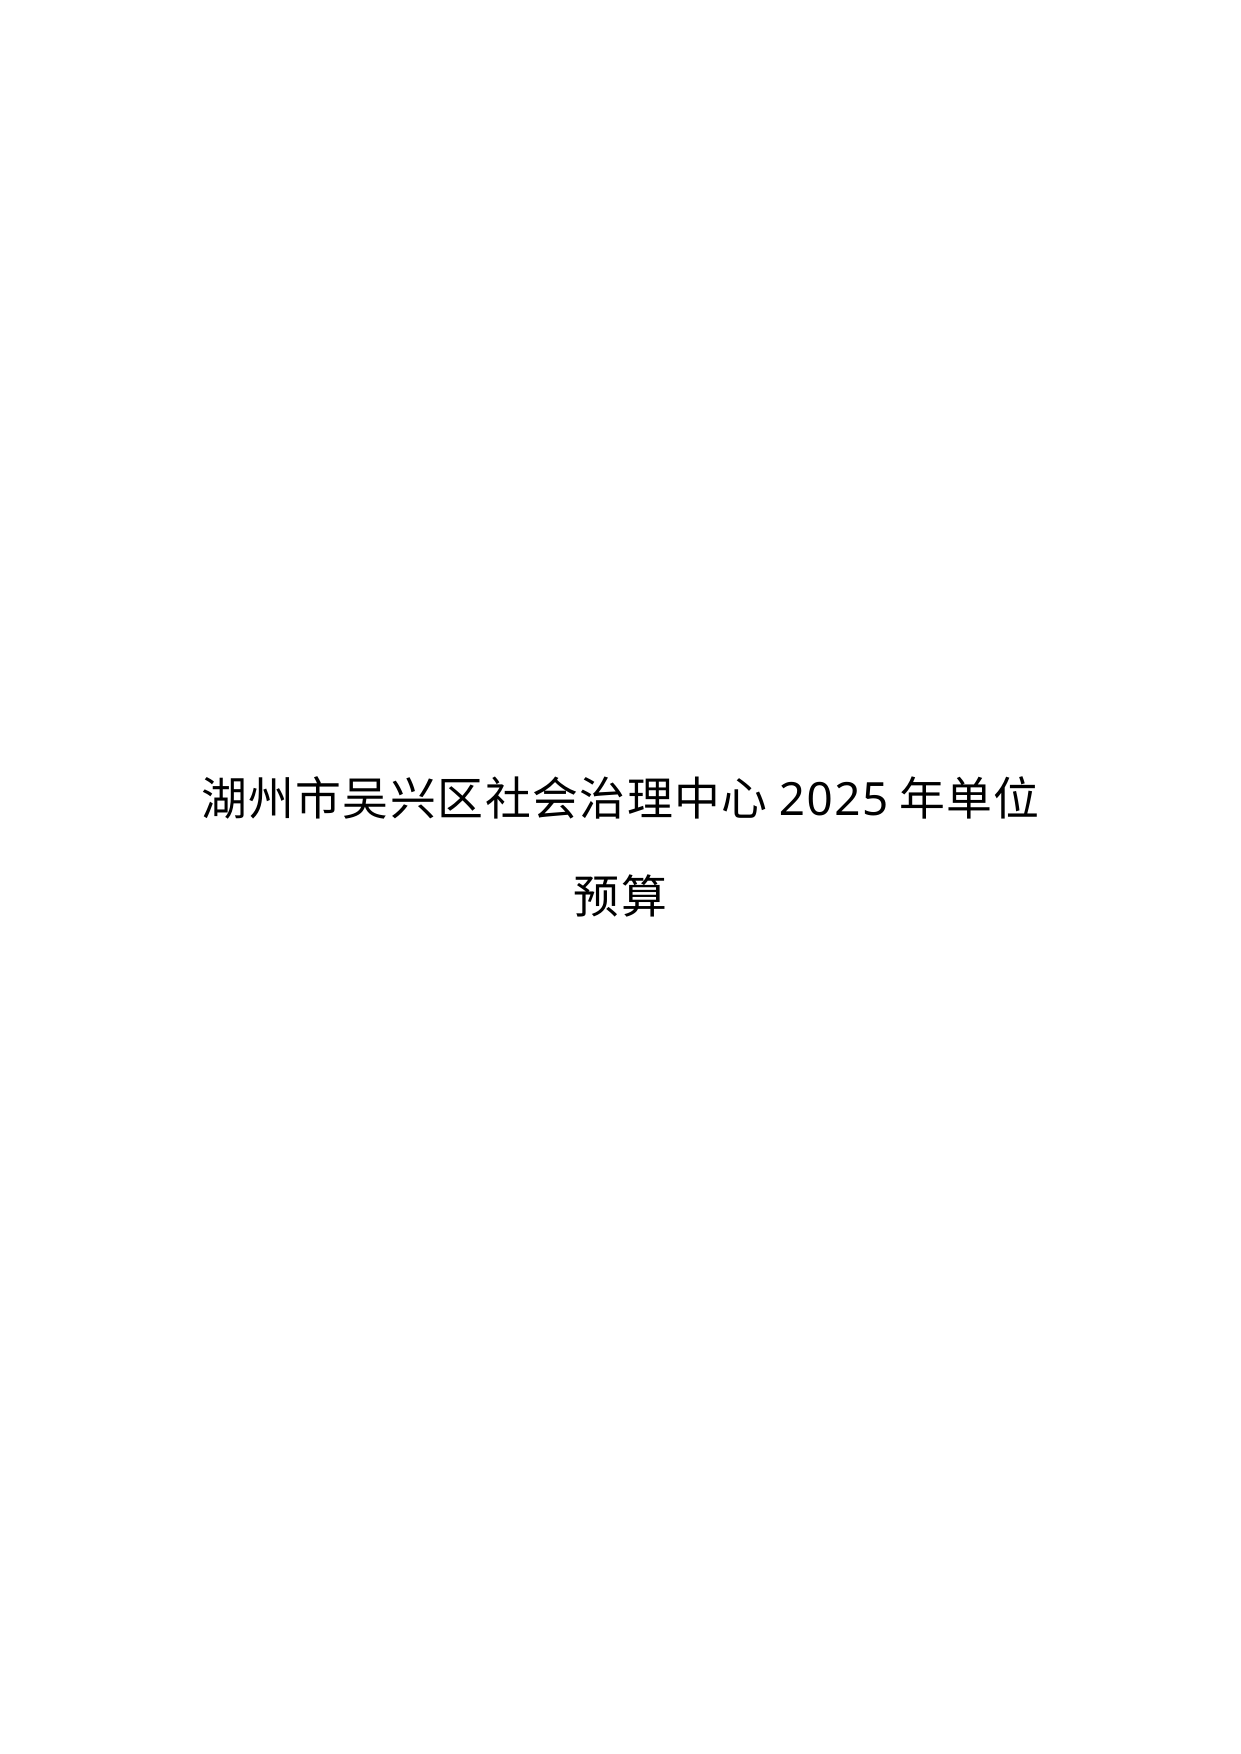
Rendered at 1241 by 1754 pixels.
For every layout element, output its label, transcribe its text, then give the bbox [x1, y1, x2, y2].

text 湖州市吴兴区社会治理中心2025年单位预算 [187, 747, 1053, 942]
